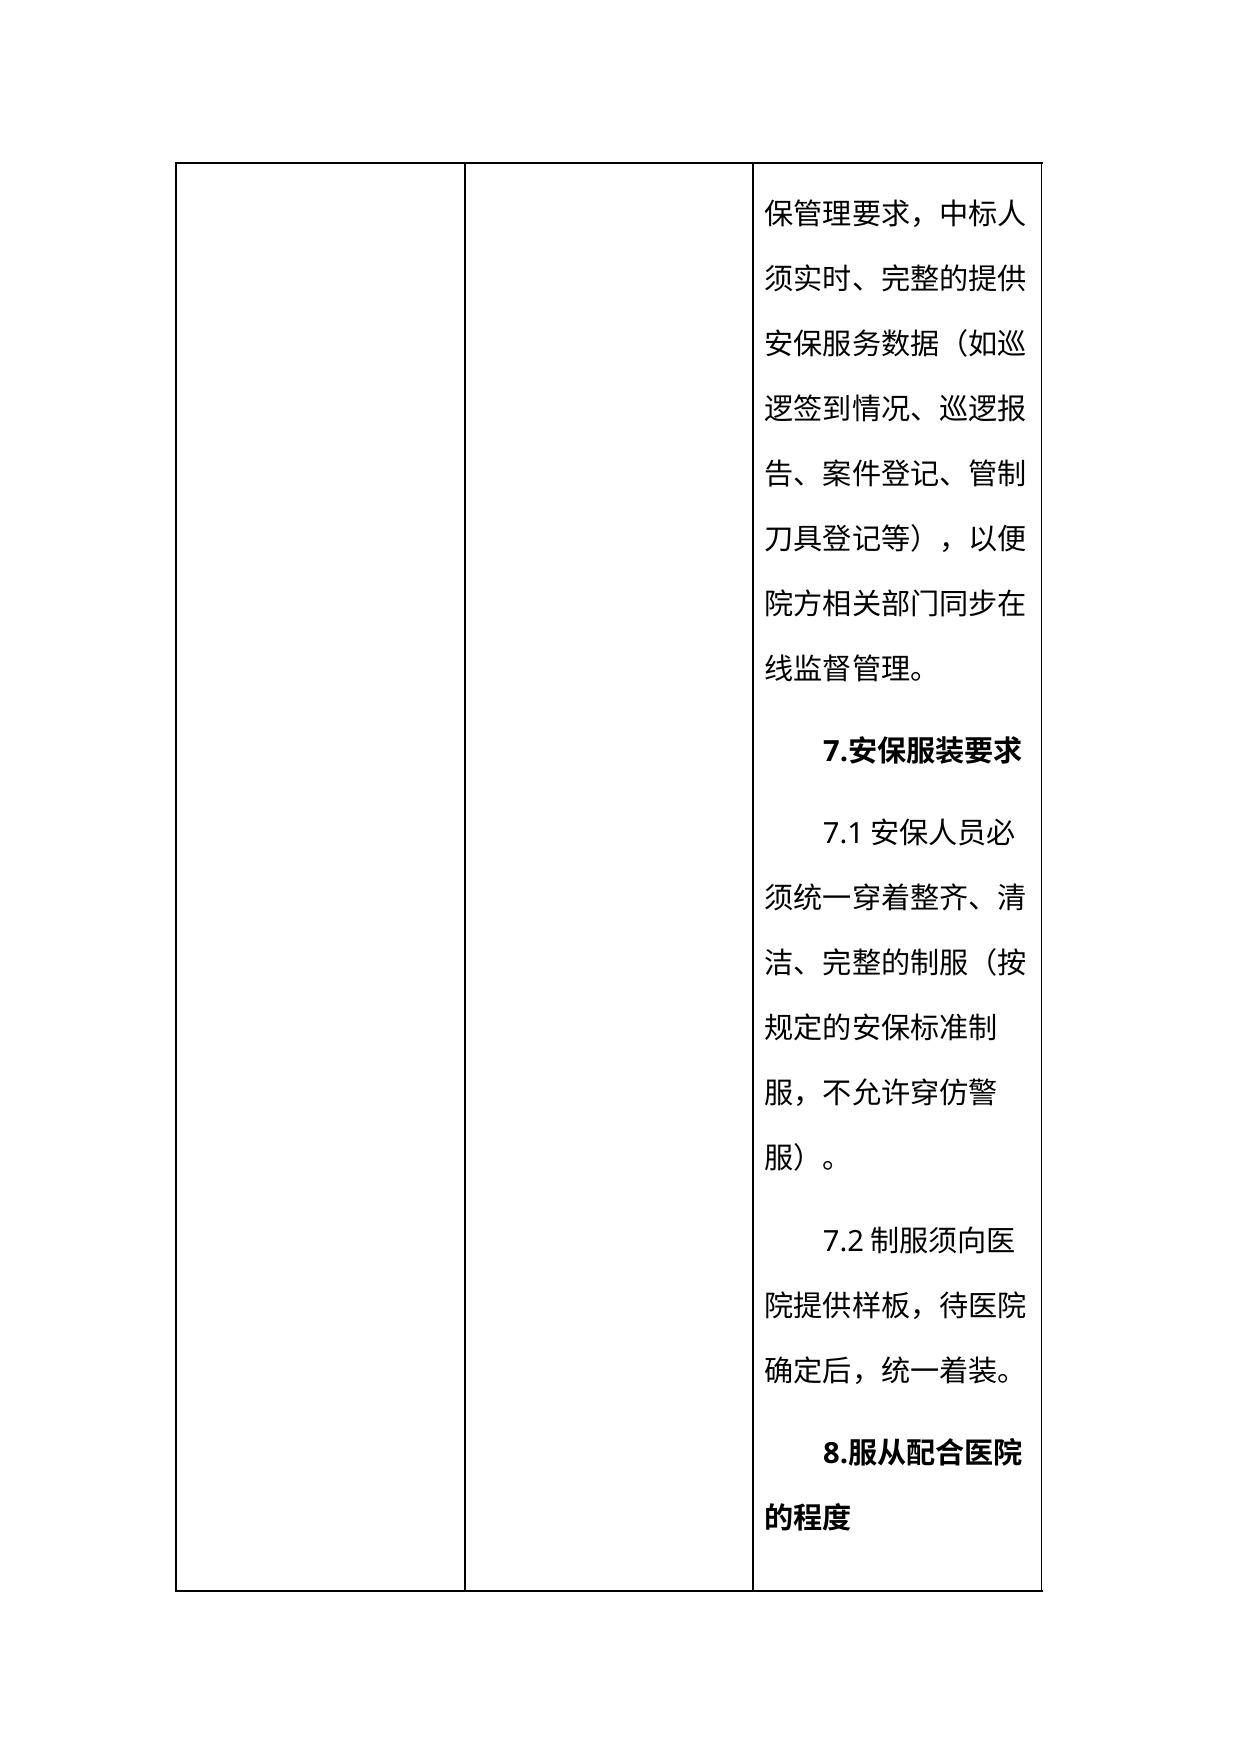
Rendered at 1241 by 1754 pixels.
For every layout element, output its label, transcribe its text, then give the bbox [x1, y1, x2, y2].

table_cell [466, 164, 752, 1590]
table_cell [754, 164, 1041, 1590]
table_cell 1 [177, 164, 464, 1590]
